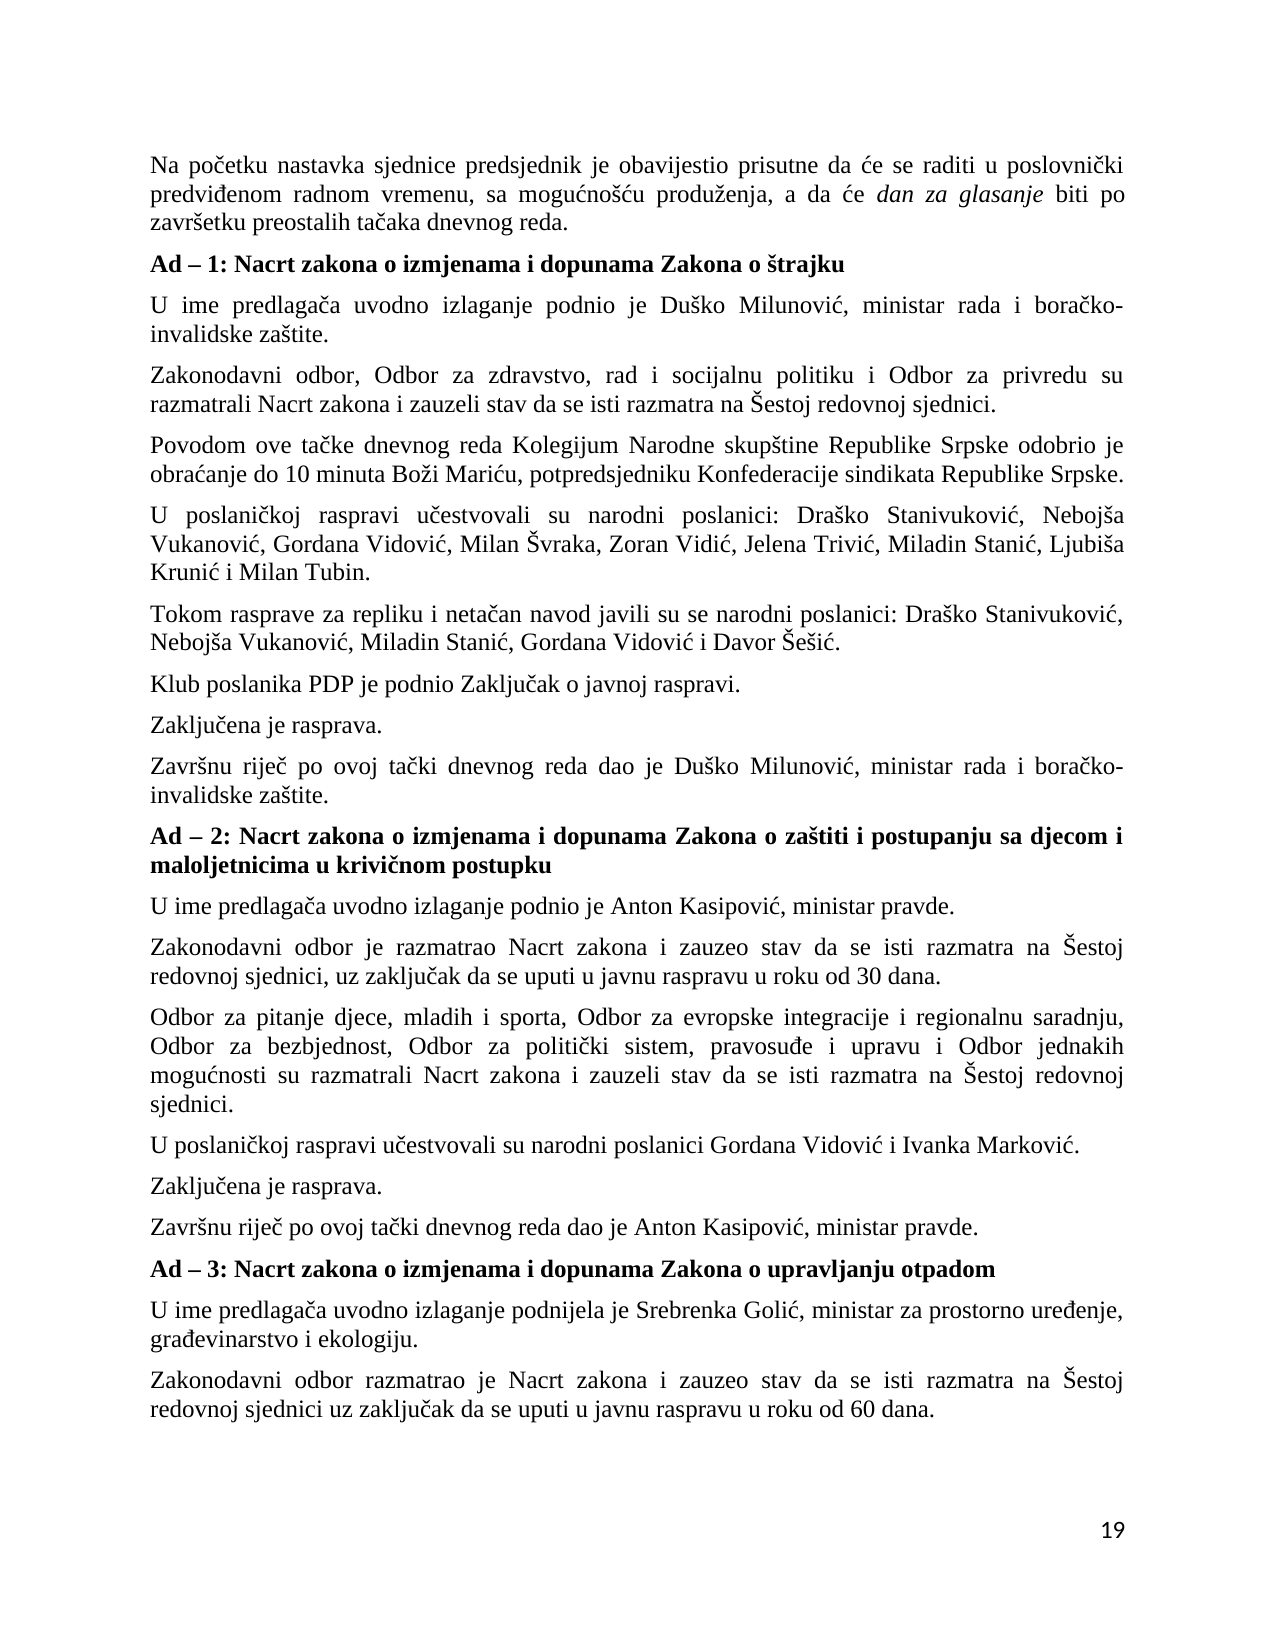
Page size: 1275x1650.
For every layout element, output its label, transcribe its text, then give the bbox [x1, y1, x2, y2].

text Na početku nastavka sjednice predsjednik je obavijestio prisutne da će se raditi u poslovnički predviđenom radnom vremenu, sa mogućnošću produženja, a da će dan za glasanje biti po završetku preostalih tačaka dnevnog reda. [150, 150, 1125, 236]
text Povodom ove tačke dnevnog reda Kolegijum Narodne skupštine Republike Srpske odobrio je obraćanje do 10 minuta Boži Mariću, potpredsjedniku Konfederacije sindikata Republike Srpske. [150, 430, 1125, 487]
text Završnu riječ po ovoj tački dnevnog reda dao je Duško Milunović, ministar rada i boračko-invalidske zaštite. [150, 751, 1125, 809]
text Zakonodavni odbor razmatrao je Nacrt zakona i zauzeo stav da se isti razmatra na Šestoj redovnoj sjednici uz zaključak da se uputi u javnu raspravu u roku od 60 dana. [150, 1365, 1125, 1422]
text U poslaničkoj raspravi učestvovali su narodni poslanici Gordana Vidović i Ivanka Marković. [150, 1130, 1125, 1159]
text Zaključena je rasprava. [150, 710, 1125, 739]
text Ad – 3: Nacrt zakona o izmjenama i dopunama Zakona o upravljanju otpadom [150, 1254, 1125, 1282]
text Zaključena je rasprava. [150, 1171, 1125, 1200]
text Ad – 2: Nacrt zakona o izmjenama i dopunama Zakona o zaštiti i postupanju sa djecom i maloljetnicima u krivičnom postupku [150, 821, 1125, 879]
text Završnu riječ po ovoj tački dnevnog reda dao je Anton Kasipović, ministar pravde. [150, 1212, 1125, 1241]
text U ime predlagača uvodno izlaganje podnijela je Srebrenka Golić, ministar za prostorno uređenje, građevinarstvo i ekologiju. [150, 1295, 1125, 1352]
text Ad – 1: Nacrt zakona o izmjenama i dopunama Zakona o štrajku [150, 249, 1125, 277]
text U poslaničkoj raspravi učestvovali su narodni poslanici: Draško Stanivuković, Nebojša Vukanović, Gordana Vidović, Milan Švraka, Zoran Vidić, Jelena Trivić, Miladin Stanić, Ljubiša Krunić i Milan Tubin. [150, 500, 1125, 586]
text U ime predlagača uvodno izlaganje podnio je Anton Kasipović, ministar pravde. [150, 891, 1125, 920]
text Zakonodavni odbor, Odbor za zdravstvo, rad i socijalnu politiku i Odbor za privredu su razmatrali Nacrt zakona i zauzeli stav da se isti razmatra na Šestoj redovnoj sjednici. [150, 360, 1125, 417]
text U ime predlagača uvodno izlaganje podnio je Duško Milunović, ministar rada i boračko-invalidske zaštite. [150, 290, 1125, 347]
text Odbor za pitanje djece, mladih i sporta, Odbor za evropske integracije i regionalnu saradnju, Odbor za bezbjednost, Odbor za politički sistem, pravosuđe i upravu i Odbor jednakih mogućnosti su razmatrali Nacrt zakona i zauzeli stav da se isti razmatra na Šestoj redovnoj sjednici. [150, 1002, 1125, 1117]
text Tokom rasprave za repliku i netačan navod javili su se narodni poslanici: Draško Stanivuković, Nebojša Vukanović, Miladin Stanić, Gordana Vidović i Davor Šešić. [150, 599, 1125, 656]
text Zakonodavni odbor je razmatrao Nacrt zakona i zauzeo stav da se isti razmatra na Šestoj redovnoj sjednici, uz zaključak da se uputi u javnu raspravu u roku od 30 dana. [150, 932, 1125, 990]
text Klub poslanika PDP je podnio Zaključak o javnoj raspravi. [150, 669, 1125, 697]
